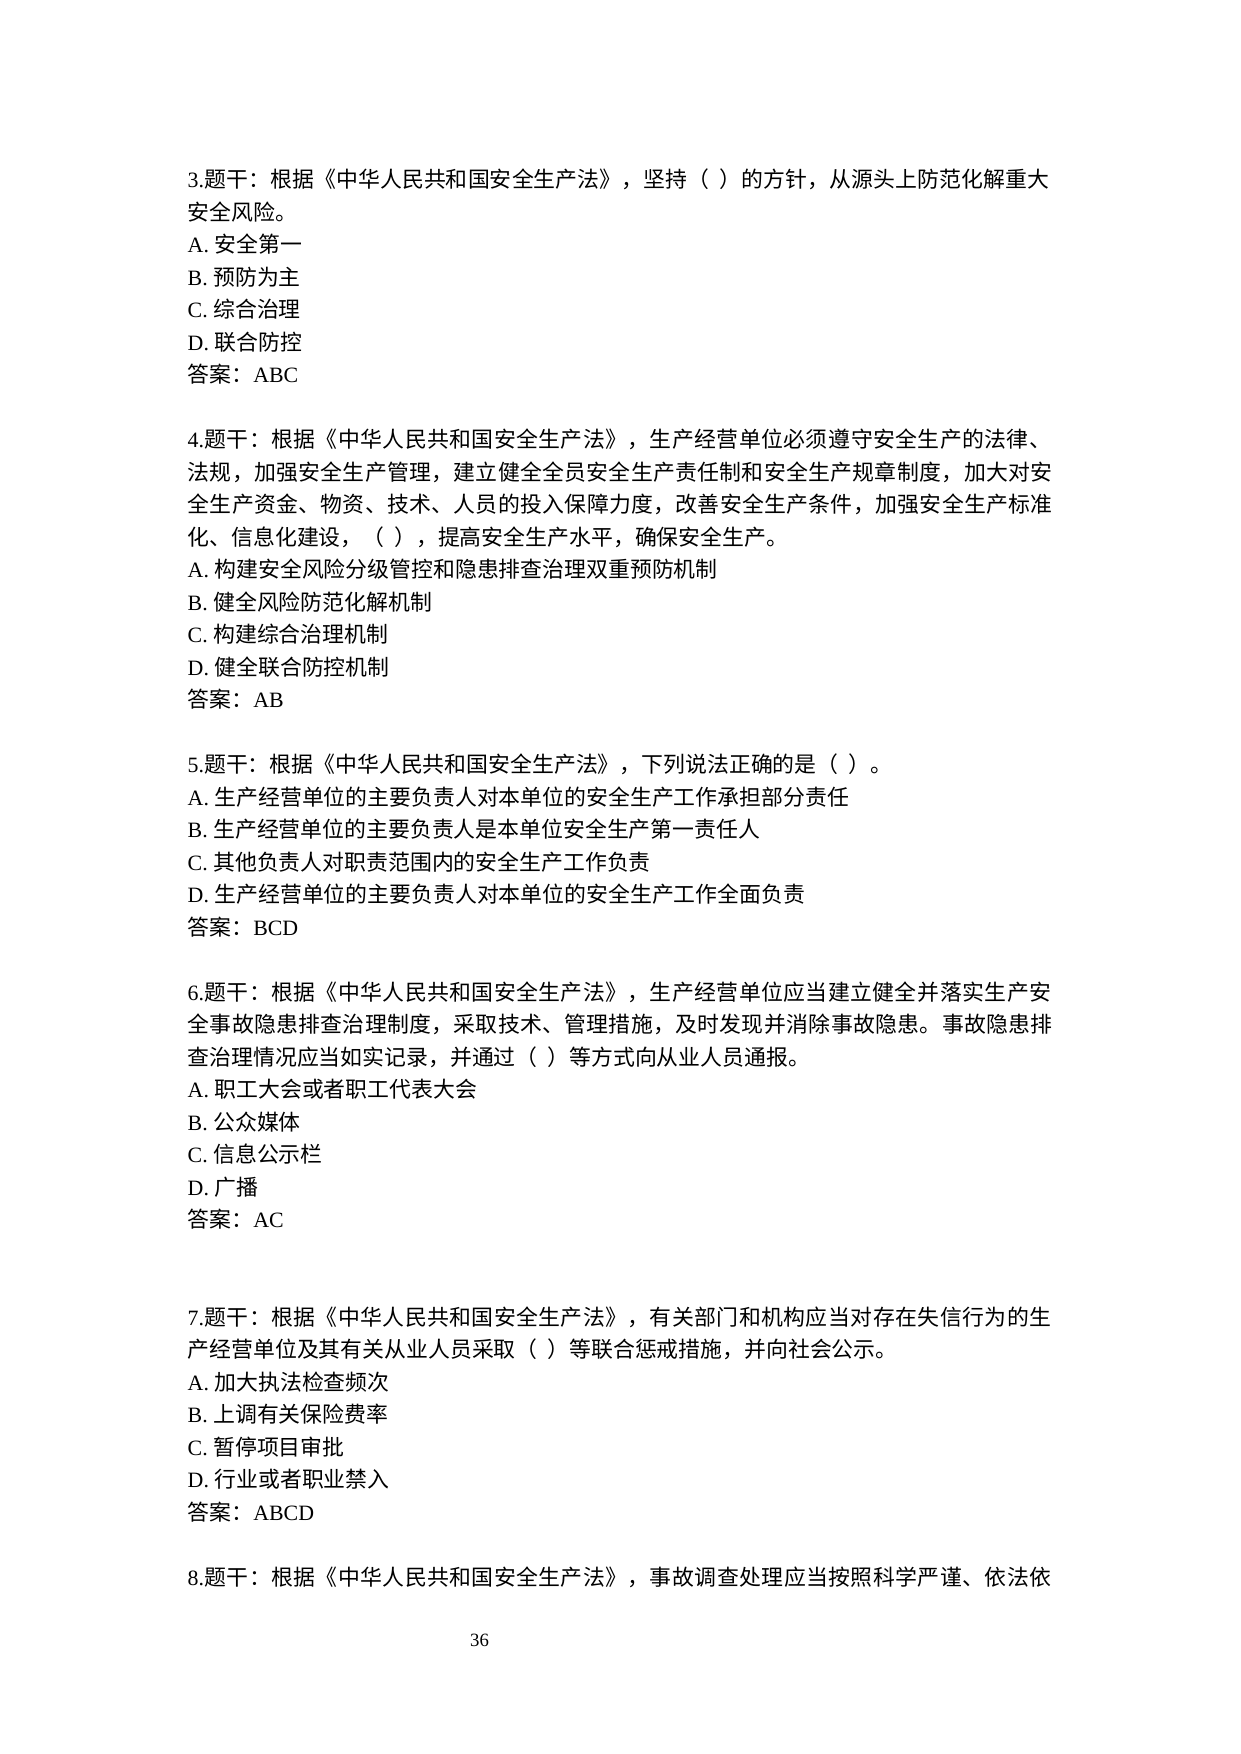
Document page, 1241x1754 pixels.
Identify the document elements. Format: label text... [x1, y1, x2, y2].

text C. 其他负责人对职责范围内的安全生产工作负责 [187, 844, 1053, 877]
text 4.题干：根据《中华人民共和国安全生产法》，生产经营单位必须遵守安全生产的法律、法规，加强安全生产管理，建立健全全员安全生产责任制和安全生产规章制度，加大对安全生产资金、物资、技术、人员的投入保障力度，改善安全生产条件，加强安全生产标准化、信息化建设，（ ），提高安全生产水平，确保安全生产。 [187, 422, 1053, 552]
text 答案：AB [187, 682, 1053, 714]
text B. 公众媒体 [187, 1104, 1053, 1137]
text D. 健全联合防控机制 [187, 649, 1053, 682]
text A. 加大执法检查频次 [187, 1364, 1053, 1397]
text B. 健全风险防范化解机制 [187, 584, 1053, 617]
text 5.题干：根据《中华人民共和国安全生产法》，下列说法正确的是（ ）。 [187, 747, 1053, 779]
text A. 职工大会或者职工代表大会 [187, 1072, 1053, 1104]
text A. 生产经营单位的主要负责人对本单位的安全生产工作承担部分责任 [187, 779, 1053, 812]
text 答案：ABC [187, 357, 1053, 389]
text B. 上调有关保险费率 [187, 1397, 1053, 1429]
text D. 联合防控 [187, 324, 1053, 357]
text 7.题干：根据《中华人民共和国安全生产法》，有关部门和机构应当对存在失信行为的生产经营单位及其有关从业人员采取（ ）等联合惩戒措施，并向社会公示。 [187, 1299, 1053, 1364]
text 答案：BCD [187, 909, 1053, 942]
text C. 暂停项目审批 [187, 1429, 1053, 1462]
text D. 行业或者职业禁入 [187, 1462, 1053, 1494]
text D. 广播 [187, 1169, 1053, 1202]
text B. 预防为主 [187, 259, 1053, 292]
text 6.题干：根据《中华人民共和国安全生产法》，生产经营单位应当建立健全并落实生产安全事故隐患排查治理制度，采取技术、管理措施，及时发现并消除事故隐患。事故隐患排查治理情况应当如实记录，并通过（ ）等方式向从业人员通报。 [187, 974, 1053, 1072]
text B. 生产经营单位的主要负责人是本单位安全生产第一责任人 [187, 812, 1053, 844]
text 3.题干：根据《中华人民共和国安全生产法》，坚持（ ）的方针，从源头上防范化解重大安全风险。 [187, 162, 1053, 227]
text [187, 1559, 1053, 1592]
text C. 综合治理 [187, 292, 1053, 324]
text D. 生产经营单位的主要负责人对本单位的安全生产工作全面负责 [187, 877, 1053, 909]
text 答案：AC [187, 1202, 1053, 1234]
text C. 信息公示栏 [187, 1137, 1053, 1169]
text 答案：ABCD [187, 1494, 1053, 1527]
text A. 安全第一 [187, 227, 1053, 259]
text A. 构建安全风险分级管控和隐患排查治理双重预防机制 [187, 552, 1053, 584]
text C. 构建综合治理机制 [187, 617, 1053, 649]
